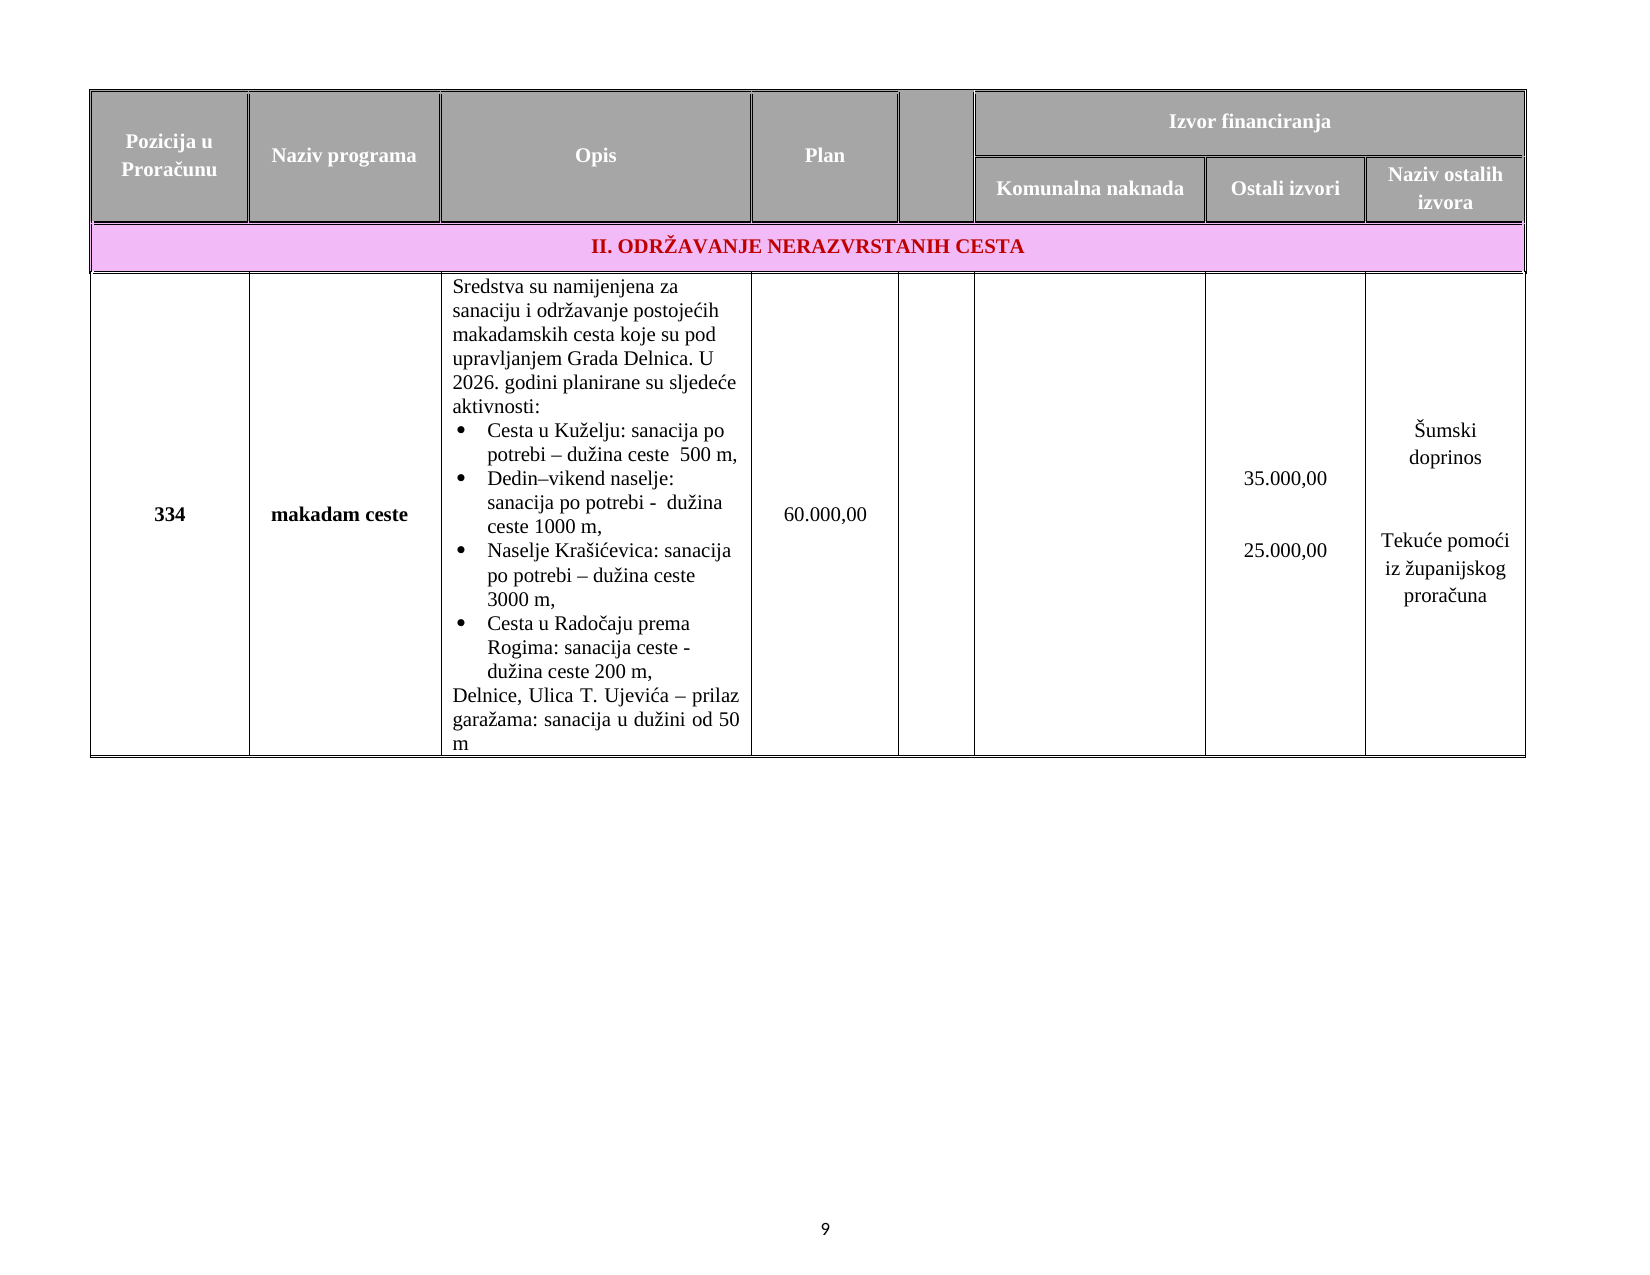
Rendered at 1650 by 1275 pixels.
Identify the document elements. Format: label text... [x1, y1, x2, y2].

table_cell 334 [91, 271, 249, 755]
table_cell Ostali izvori [1207, 158, 1364, 221]
table_cell Šumski doprinos Tekuće pomoći iz županijskog proračuna [1366, 271, 1525, 755]
table_header Opis [440, 92, 751, 221]
table_cell 35.000,00 25.000,00 [1206, 274, 1365, 755]
table_header Izvor financiranja [975, 92, 1524, 155]
table_cell [975, 274, 1205, 755]
table_header Plan [751, 92, 898, 221]
table_cell 60.000,00 [752, 274, 898, 755]
table_cell Sredstva su namijenjena za sanaciju i održavanje postojećih makadamskih cesta koje su pod upravljanjem Grada Delnica. U 2026. godini planirane su sljedeće aktivnosti: Cesta u Kuželju: sanacija po potrebi – dužina ceste 500 m, Dedin–vikend naselje: sanacija po potrebi - dužina ceste 1000 m, Naselje Krašićevica: sanacija po potrebi – dužina ceste 3000 m, Cesta u Radočaju prema Rogima: sanacija ceste - dužina ceste 200 m, Delnice, Ulica T. Ujevića – prilaz garažama: sanacija u dužini od 50 m [442, 274, 751, 755]
table_header Pozicija u Proračunu [92, 92, 248, 221]
table_cell makadam ceste [250, 274, 441, 755]
table_cell Naziv ostalih izvora [1365, 155, 1525, 221]
table_cell II. ODRŽAVANJE NERAZVRSTANIH CESTA [92, 221, 1524, 271]
table_cell Komunalna naknada [976, 158, 1204, 221]
table_cell [899, 274, 974, 755]
table_header Naziv programa [248, 92, 440, 221]
table_header [898, 90, 974, 221]
